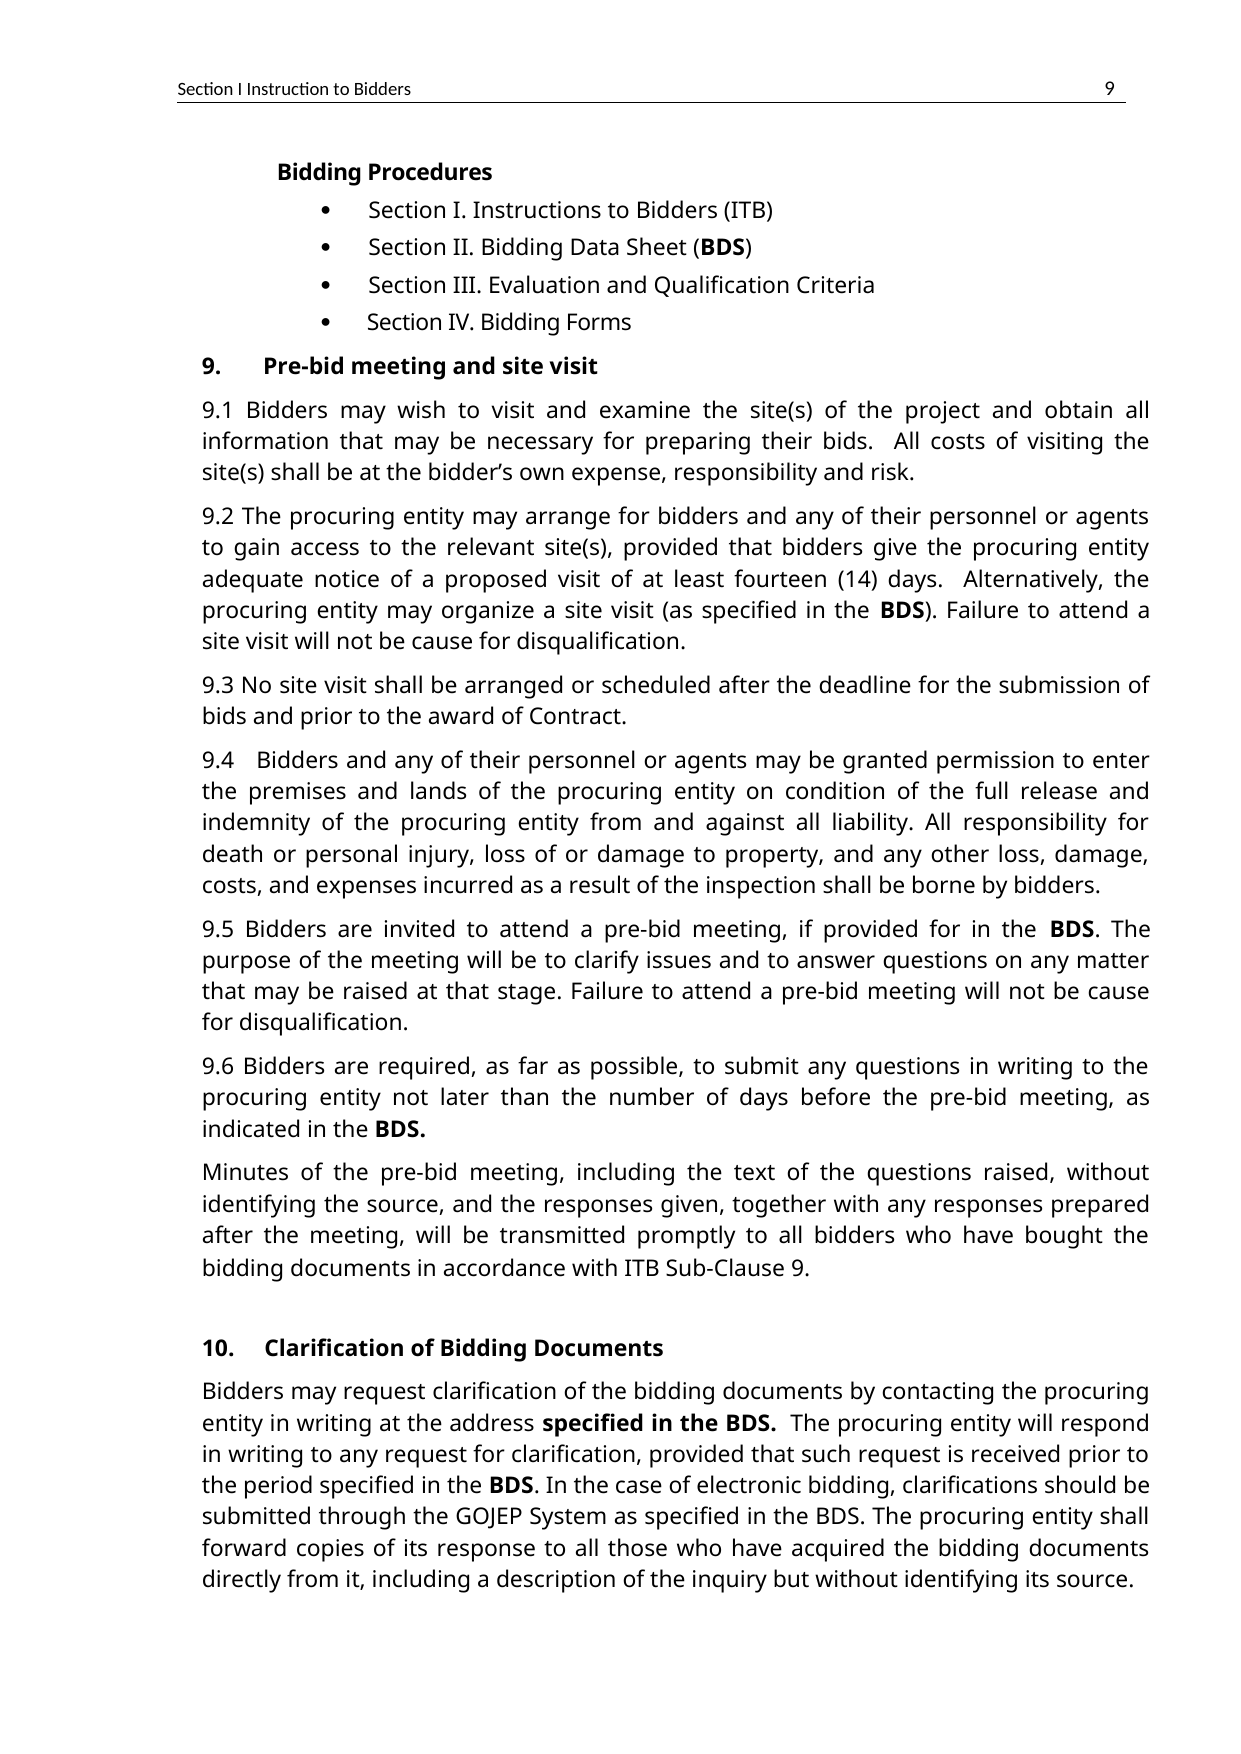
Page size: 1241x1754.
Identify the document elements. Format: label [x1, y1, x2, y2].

table_header [177, 150, 1173, 1607]
